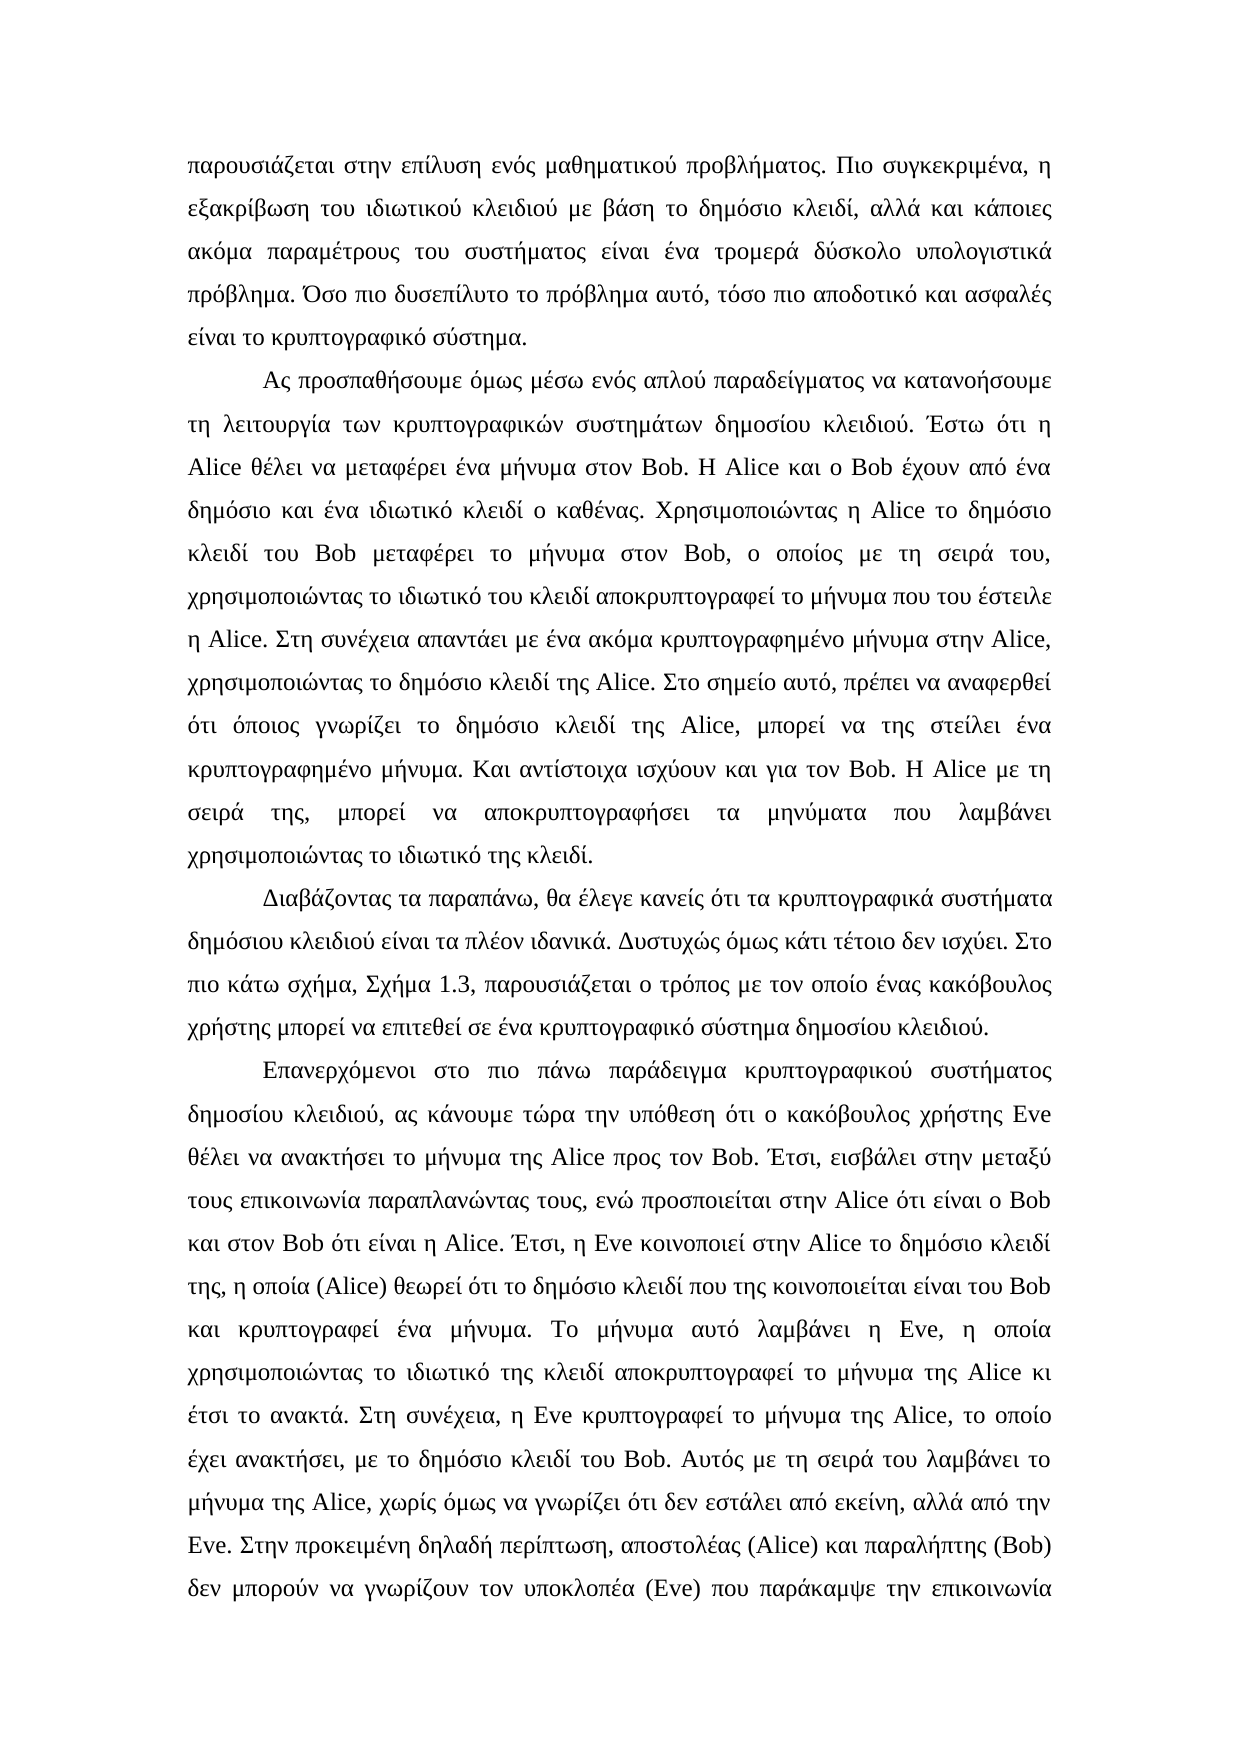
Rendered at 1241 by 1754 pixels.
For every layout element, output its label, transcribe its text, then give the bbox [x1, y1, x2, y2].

text Ας προσπαθήσουμε όμως μέσω ενός απλού παραδείγματος να κατανοήσουμε τη λειτουργία των κρυπτογραφικών συστημάτων δημοσίου κλειδιού. Έστω ότι η Alice θέλει να μεταφέρει ένα μήνυμα στον Bob. Η Alice και ο Bob έχουν από ένα δημόσιο και ένα ιδιωτικό κλειδί ο καθένας. Χρησιμοποιώντας η Alice το δημόσιο κλειδί του Bob μεταφέρει το μήνυμα στον Bob, ο οποίος με τη σειρά του, χρησιμοποιώντας το ιδιωτικό του κλειδί αποκρυπτογραφεί το μήνυμα που του έστειλε η Alice. Στη συνέχεια απαντάει με ένα ακόμα κρυπτογραφημένο μήνυμα στην Alice, χρησιμοποιώντας το δημόσιο κλειδί της Alice. Στο σημείο αυτό, πρέπει να αναφερθεί ότι όποιος γνωρίζει το δημόσιο κλειδί της Alice, μπορεί να της στείλει ένα κρυπτογραφημένο μήνυμα. Και αντίστοιχα ισχύουν και για τον Bob. Η Alice με τη σειρά της, μπορεί να αποκρυπτογραφήσει τα μηνύματα που λαμβάνει χρησιμοποιώντας το ιδιωτικό της κλειδί. [187, 695, 1053, 869]
text Ας προσπαθήσουμε όμως μέσω ενός απλού παραδείγματος να κατανοήσουμε τη λειτουργία των κρυπτογραφικών συστημάτων δημοσίου κλειδιού. Έστω ότι η Alice θέλει να μεταφέρει ένα μήνυμα στον Bob. Η Alice και ο Bob έχουν από ένα δημόσιο και ένα ιδιωτικό κλειδί ο καθένας. Χρησιμοποιώντας η Alice το δημόσιο κλειδί του Bob μεταφέρει το μήνυμα στον Bob, ο οποίος με τη σειρά του, χρησιμοποιώντας το ιδιωτικό του κλειδί αποκρυπτογραφεί το μήνυμα που του έστειλε η Alice. Στη συνέχεια απαντάει με ένα ακόμα κρυπτογραφημένο μήνυμα στην Alice, χρησιμοποιώντας το δημόσιο κλειδί της Alice. Στο σημείο αυτό, πρέπει να αναφερθεί ότι όποιος γνωρίζει το δημόσιο κλειδί της Alice, μπορεί να της στείλει ένα κρυπτογραφημένο μήνυμα. Και αντίστοιχα ισχύουν και για τον Bob. Η Alice με τη σειρά της, μπορεί να αποκρυπτογραφήσει τα μηνύματα που λαμβάνει χρησιμοποιώντας το ιδιωτικό της κλειδί. [187, 609, 1053, 694]
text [187, 1385, 1053, 1602]
text Διαβάζοντας τα παραπάνω, θα έλεγε κανείς ότι τα κρυπτογραφικά συστήματα δημόσιου κλειδιού είναι τα πλέον ιδανικά. Δυστυχώς όμως κάτι τέτοιο δεν ισχύει. Στο πιο κάτω σχήμα, Σχήμα 1.3, παρουσιάζεται ο τρόπος με τον οποίο ένας κακόβουλος χρήστης μπορεί να επιτεθεί σε ένα κρυπτογραφικό σύστημα δημοσίου κλειδιού. [187, 883, 1053, 981]
text Ας προσπαθήσουμε όμως μέσω ενός απλού παραδείγματος να κατανοήσουμε τη λειτουργία των κρυπτογραφικών συστημάτων δημοσίου κλειδιού. Έστω ότι η Alice θέλει να μεταφέρει ένα μήνυμα στον Bob. Η Alice και ο Bob έχουν από ένα δημόσιο και ένα ιδιωτικό κλειδί ο καθένας. Χρησιμοποιώντας η Alice το δημόσιο κλειδί του Bob μεταφέρει το μήνυμα στον Bob, ο οποίος με τη σειρά του, χρησιμοποιώντας το ιδιωτικό του κλειδί αποκρυπτογραφεί το μήνυμα που του έστειλε η Alice. Στη συνέχεια απαντάει με ένα ακόμα κρυπτογραφημένο μήνυμα στην Alice, χρησιμοποιώντας το δημόσιο κλειδί της Alice. Στο σημείο αυτό, πρέπει να αναφερθεί ότι όποιος γνωρίζει το δημόσιο κλειδί της Alice, μπορεί να της στείλει ένα κρυπτογραφημένο μήνυμα. Και αντίστοιχα ισχύουν και για τον Bob. Η Alice με τη σειρά της, μπορεί να αποκρυπτογραφήσει τα μηνύματα που λαμβάνει χρησιμοποιώντας το ιδιωτικό της κλειδί. [187, 366, 1053, 474]
text Ας προσπαθήσουμε όμως μέσω ενός απλού παραδείγματος να κατανοήσουμε τη λειτουργία των κρυπτογραφικών συστημάτων δημοσίου κλειδιού. Έστω ότι η Alice θέλει να μεταφέρει ένα μήνυμα στον Bob. Η Alice και ο Bob έχουν από ένα δημόσιο και ένα ιδιωτικό κλειδί ο καθένας. Χρησιμοποιώντας η Alice το δημόσιο κλειδί του Bob μεταφέρει το μήνυμα στον Bob, ο οποίος με τη σειρά του, χρησιμοποιώντας το ιδιωτικό του κλειδί αποκρυπτογραφεί το μήνυμα που του έστειλε η Alice. Στη συνέχεια απαντάει με ένα ακόμα κρυπτογραφημένο μήνυμα στην Alice, χρησιμοποιώντας το δημόσιο κλειδί της Alice. Στο σημείο αυτό, πρέπει να αναφερθεί ότι όποιος γνωρίζει το δημόσιο κλειδί της Alice, μπορεί να της στείλει ένα κρυπτογραφημένο μήνυμα. Και αντίστοιχα ισχύουν και για τον Bob. Η Alice με τη σειρά της, μπορεί να αποκρυπτογραφήσει τα μηνύματα που λαμβάνει χρησιμοποιώντας το ιδιωτικό της κλειδί. [187, 475, 1053, 608]
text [187, 164, 1053, 291]
text Διαβάζοντας τα παραπάνω, θα έλεγε κανείς ότι τα κρυπτογραφικά συστήματα δημόσιου κλειδιού είναι τα πλέον ιδανικά. Δυστυχώς όμως κάτι τέτοιο δεν ισχύει. Στο πιο κάτω σχήμα, Σχήμα 1.3, παρουσιάζεται ο τρόπος με τον οποίο ένας κακόβουλος χρήστης μπορεί να επιτεθεί σε ένα κρυπτογραφικό σύστημα δημοσίου κλειδιού. [187, 983, 1053, 1041]
